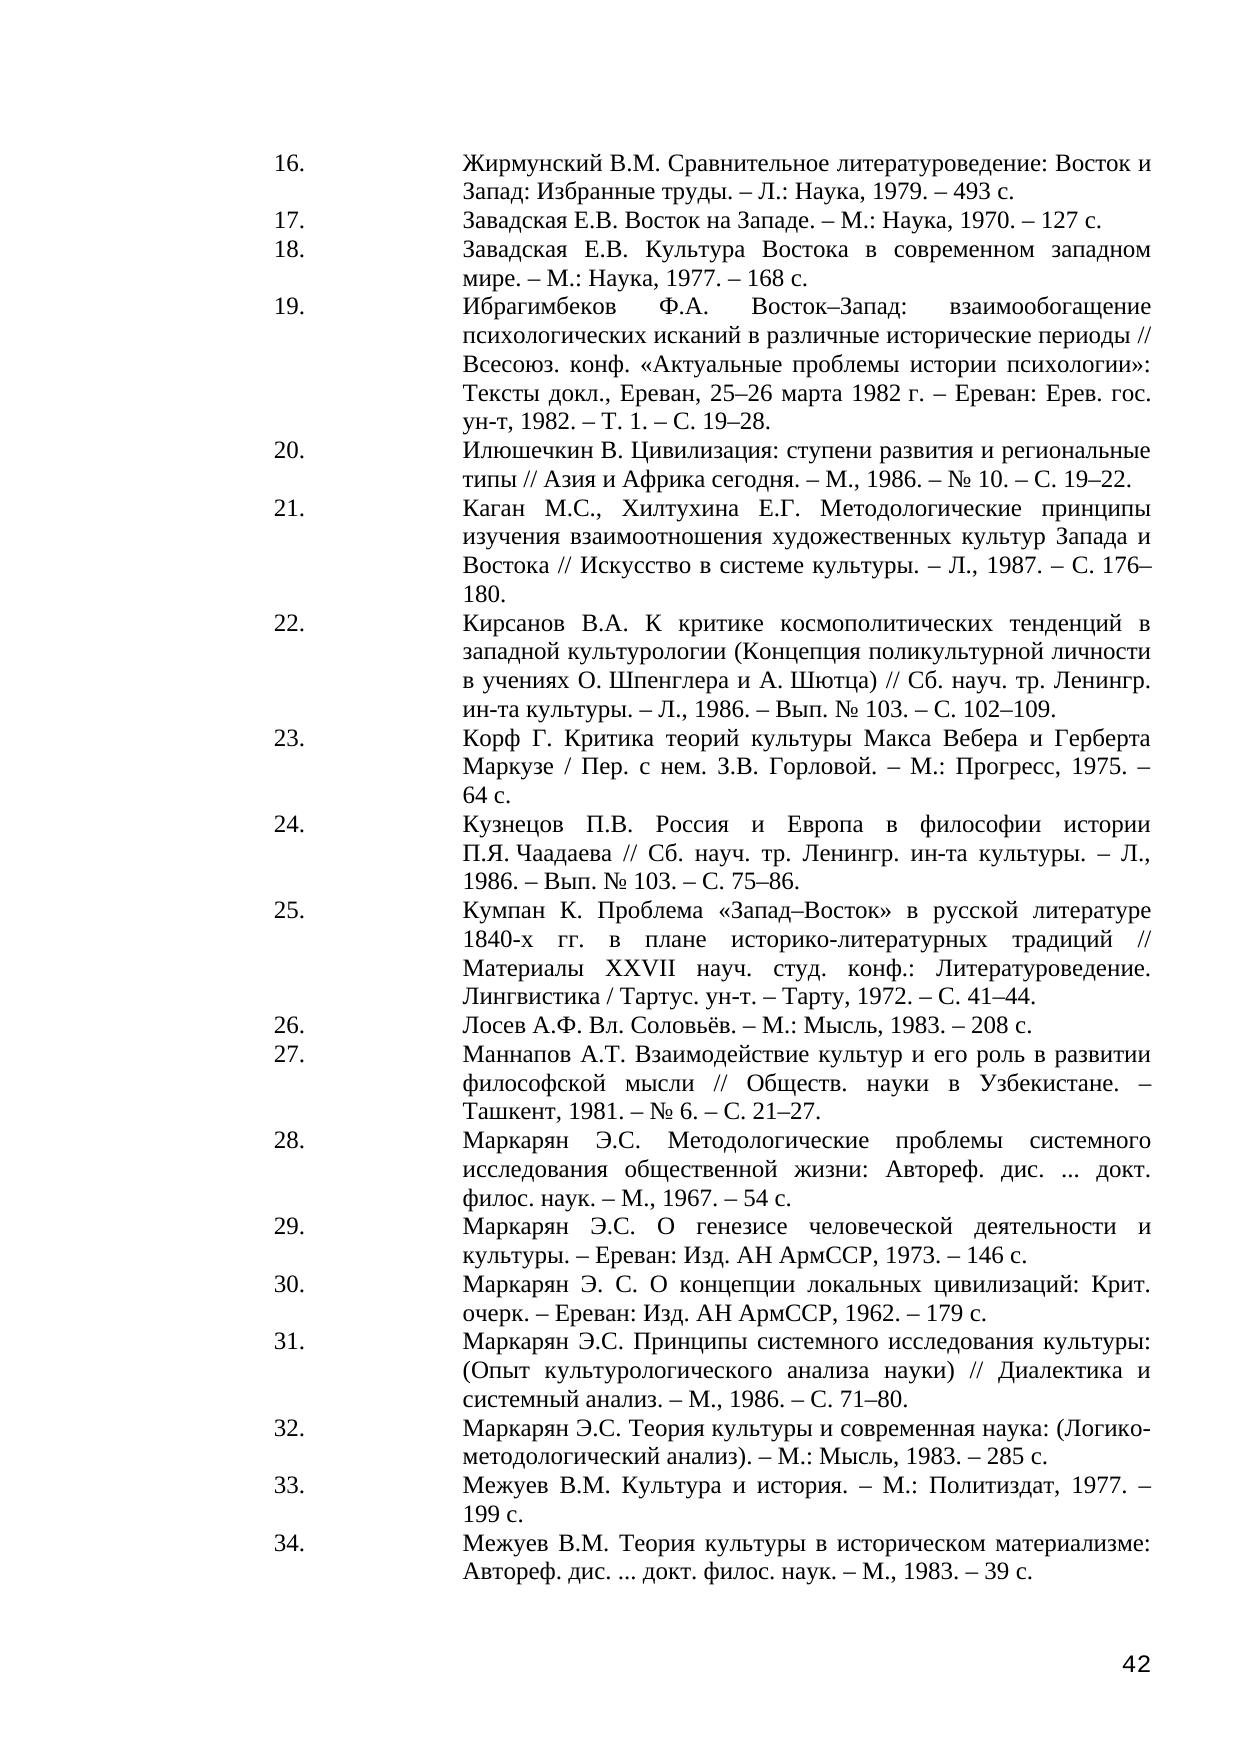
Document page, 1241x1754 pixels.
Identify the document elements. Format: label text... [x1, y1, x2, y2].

list Маннапов А.Т. Взаимодействие культур и его роль в развитии философской мысли // Обществ. науки в Узбекистане. – Ташкент, 1981. – № 6. – С. 21–27. [273, 1039, 1152, 1125]
list Лосев А.Ф. Вл. Соловьёв. – М.: Мысль, 1983. – 208 с. [273, 1010, 1152, 1039]
list Маркарян Э.С. Принципы системного исследования культуры: (Опыт культурологического анализа науки) // Диалектика и системный анализ. – М., 1986. – С. 71–80. [273, 1326, 1152, 1413]
list Завадская Е.В. Культура Востока в современном западном мире. – М.: Наука, 1977. – 168 с. [273, 234, 1152, 291]
list Жирмунский В.М. Сравнительное литературоведение: Восток и Запад: Избранные труды. – Л.: Наука, 1979. – 493 с. [273, 148, 1152, 205]
list Илюшечкин В. Цивилизация: ступени развития и региональные типы // Азия и Африка сегодня. – М., 1986. – № 10. – С. 19–22. [273, 435, 1152, 493]
list Ибрагимбеков Ф.А. Восток–Запад: взаимообогащение психологических исканий в различные исторические периоды // Всесоюз. конф. «Актуальные проблемы истории психологии»: Тексты докл., Ереван, 25–26 марта 1982 г. – Ереван: Ерев. гос. ун-т, 1982. – Т. 1. – С. 19–28. [273, 291, 1152, 435]
list Маркарян Э.С. Методологические проблемы системного исследования общественной жизни: Автореф. дис. ... докт. филос. наук. – М., 1967. – 54 с. [273, 1125, 1152, 1211]
list Маркарян Э. С. О концепции локальных цивилизаций: Крит. очерк. – Ереван: Изд. АН АрмССР, 1962. – 179 с. [273, 1269, 1152, 1326]
list Корф Г. Критика теорий культуры Макса Вебера и Герберта Маркузе / Пер. с нем. З.В. Горловой. – М.: Прогресс, 1975. – 64 с. [273, 723, 1152, 809]
list Кузнецов П.В. Россия и Европа в философии истории П.Я. Чаадаева // Сб. науч. тр. Ленингр. ин-та культуры. – Л., 1986. – Вып. № 103. – С. 75–86. [273, 809, 1152, 895]
list Маркарян Э.С. О генезисе человеческой деятельности и культуры. – Ереван: Изд. АН АрмССР, 1973. – 146 с. [273, 1211, 1152, 1269]
list Межуев В.М. Теория культуры в историческом материализме: Автореф. дис. ... докт. филос. наук. – М., 1983. – 39 с. [273, 1528, 1152, 1585]
list Межуев В.М. Культура и история. – М.: Политиздат, 1977. – 199 с. [273, 1470, 1152, 1528]
list Кирсанов В.А. К критике космополитических тенденций в западной культурологии (Концепция поликультурной личности в учениях О. Шпенглера и А. Шютца) // Сб. науч. тр. Ленингр. ин-та культуры. – Л., 1986. – Вып. № 103. – С. 102–109. [273, 608, 1152, 723]
list Маркарян Э.С. Теория культуры и современная наука: (Логико-методологический анализ). – М.: Мысль, 1983. – 285 с. [273, 1413, 1152, 1470]
list Завадская Е.В. Восток на Западе. – М.: Наука, 1970. – 127 с. [273, 205, 1152, 234]
list Каган М.С., Хилтухина Е.Г. Методологические принципы изучения взаимоотношения художественных культур Запада и Востока // Искусство в системе культуры. – Л., 1987. – С. 176–180. [273, 493, 1152, 608]
list Кумпан К. Проблема «Запад–Восток» в русской литературе 1840-х гг. в плане историко-литературных традиций // Материалы XXVII науч. студ. конф.: Литературоведение. Лингвистика / Тартус. ун-т. – Тарту, 1972. – С. 41–44. [273, 895, 1152, 1010]
